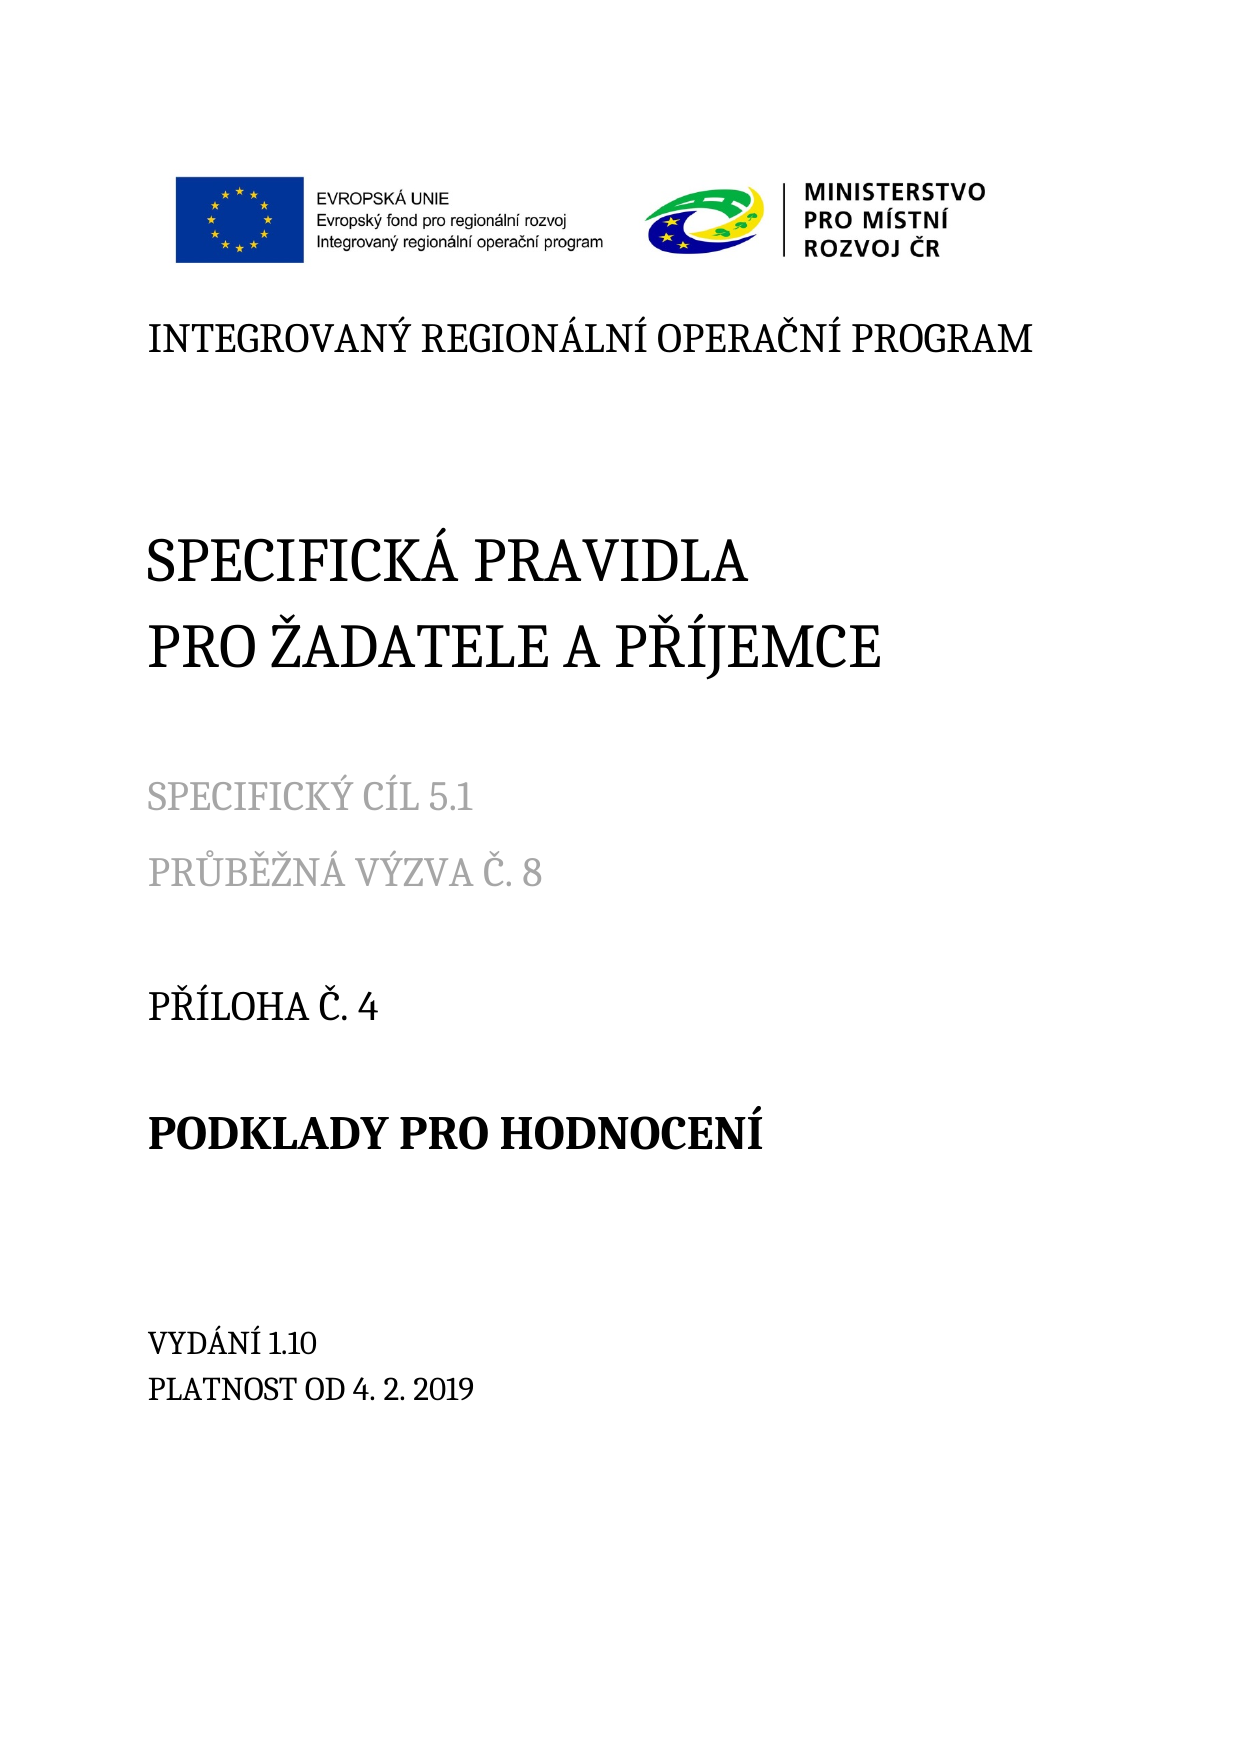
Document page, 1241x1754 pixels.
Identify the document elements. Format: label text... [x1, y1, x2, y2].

text PŘÍLOHA Č. 4 [148, 983, 1093, 1031]
text SPECIFICKÝ CÍL 5.1 [148, 773, 1093, 821]
text SPECIFICKÁ PRAVIDLA [148, 525, 1093, 597]
text VYDÁNÍ 1.10 [148, 1324, 1093, 1362]
text pLATNOST OD 4. 2. 2019 [148, 1370, 1093, 1408]
picture [147, 147, 1013, 291]
text Podklady pro hodnocení [148, 1106, 1093, 1161]
text INTEGROVANÝ REGIONÁLNÍ OPERAČNÍ PROGRAM [148, 315, 1093, 363]
text průběžná výzva č. 8 [148, 849, 1093, 897]
text PRO ŽADATELE A PŘÍJEMCE [148, 611, 1093, 683]
